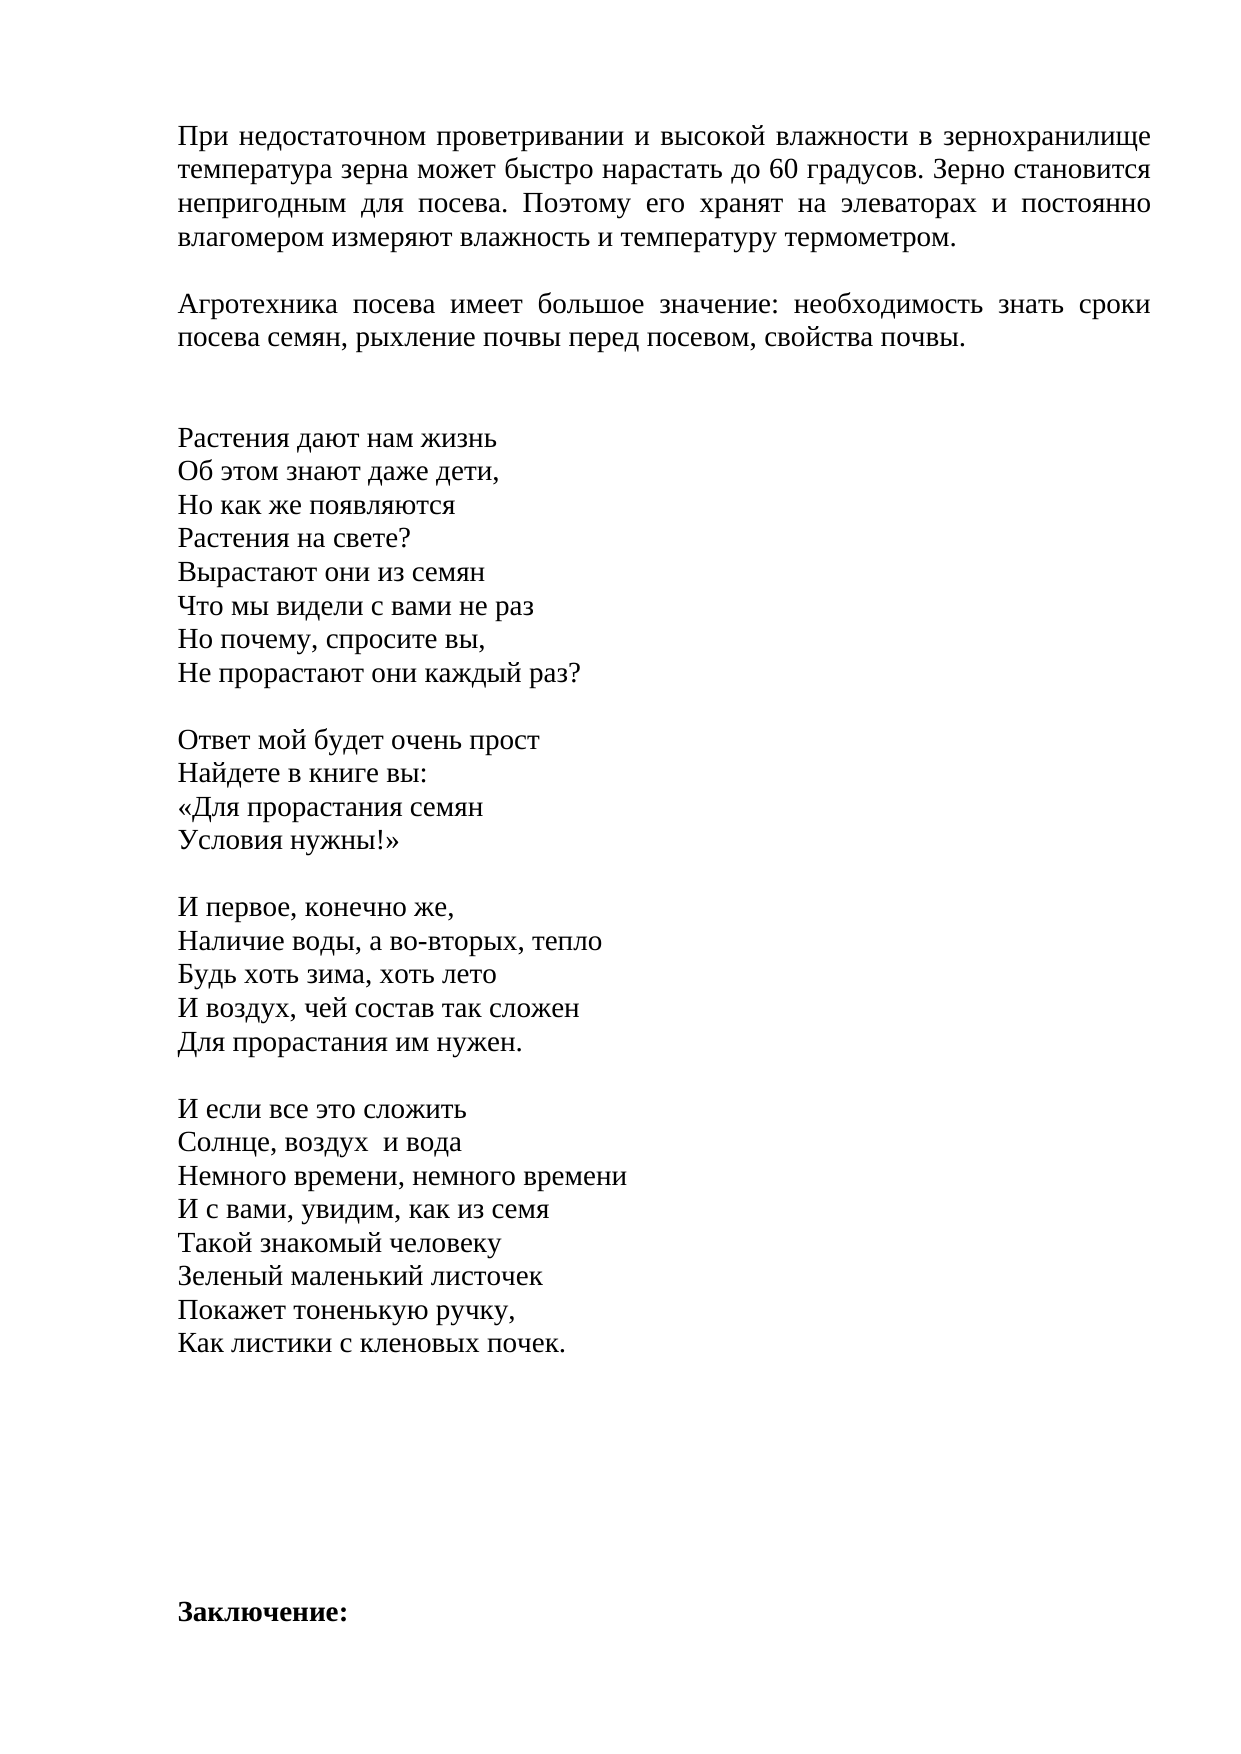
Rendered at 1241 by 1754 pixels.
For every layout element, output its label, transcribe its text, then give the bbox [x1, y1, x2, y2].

text Об этом знают даже дети, [177, 453, 1152, 487]
text Растения дают нам жизнь [177, 420, 1152, 453]
text Агротехника посева имеет большое значение: необходимость знать сроки посева семян, рыхление почвы перед посевом, свойства почвы. [177, 286, 1152, 353]
text Немного времени, немного времени [177, 1158, 1152, 1191]
text Но как же появляются [177, 487, 1152, 521]
text Условия нужны!» [177, 822, 1152, 856]
text Покажет тоненькую ручку, [177, 1292, 1152, 1326]
text Как листики с кленовых почек. [177, 1326, 1152, 1359]
text «Для прорастания семян [177, 789, 1152, 822]
text Такой знакомый человеку [177, 1225, 1152, 1258]
text Ответ мой будет очень прост [177, 722, 1152, 755]
text Не прорастают они каждый раз? [177, 655, 1152, 688]
text Но почему, спросите вы, [177, 621, 1152, 655]
text Что мы видели с вами не раз [177, 588, 1152, 621]
text Будь хоть зима, хоть лето [177, 957, 1152, 990]
text Найдете в книге вы: [177, 755, 1152, 789]
text Зеленый маленький листочек [177, 1258, 1152, 1292]
text При недостаточном проветривании и высокой влажности в зернохранилище температура зерна может быстро нарастать до 60 градусов. Зерно становится непригодным для посева. Поэтому его хранят на элеваторах и постоянно влагомером измеряют влажность и температуру термометром. [177, 118, 1152, 252]
text Для прорастания им нужен. [177, 1024, 1152, 1057]
text И воздух, чей состав так сложен [177, 990, 1152, 1024]
text И первое, конечно же, [177, 889, 1152, 923]
text Растения на свете? [177, 521, 1152, 554]
text Заключение: [177, 1594, 1152, 1627]
text И с вами, увидим, как из семя [177, 1191, 1152, 1225]
text И если все это сложить [177, 1091, 1152, 1124]
text Вырастают они из семян [177, 554, 1152, 588]
text Солнце, воздух и вода [177, 1124, 1152, 1158]
text Наличие воды, а во-вторых, тепло [177, 923, 1152, 957]
